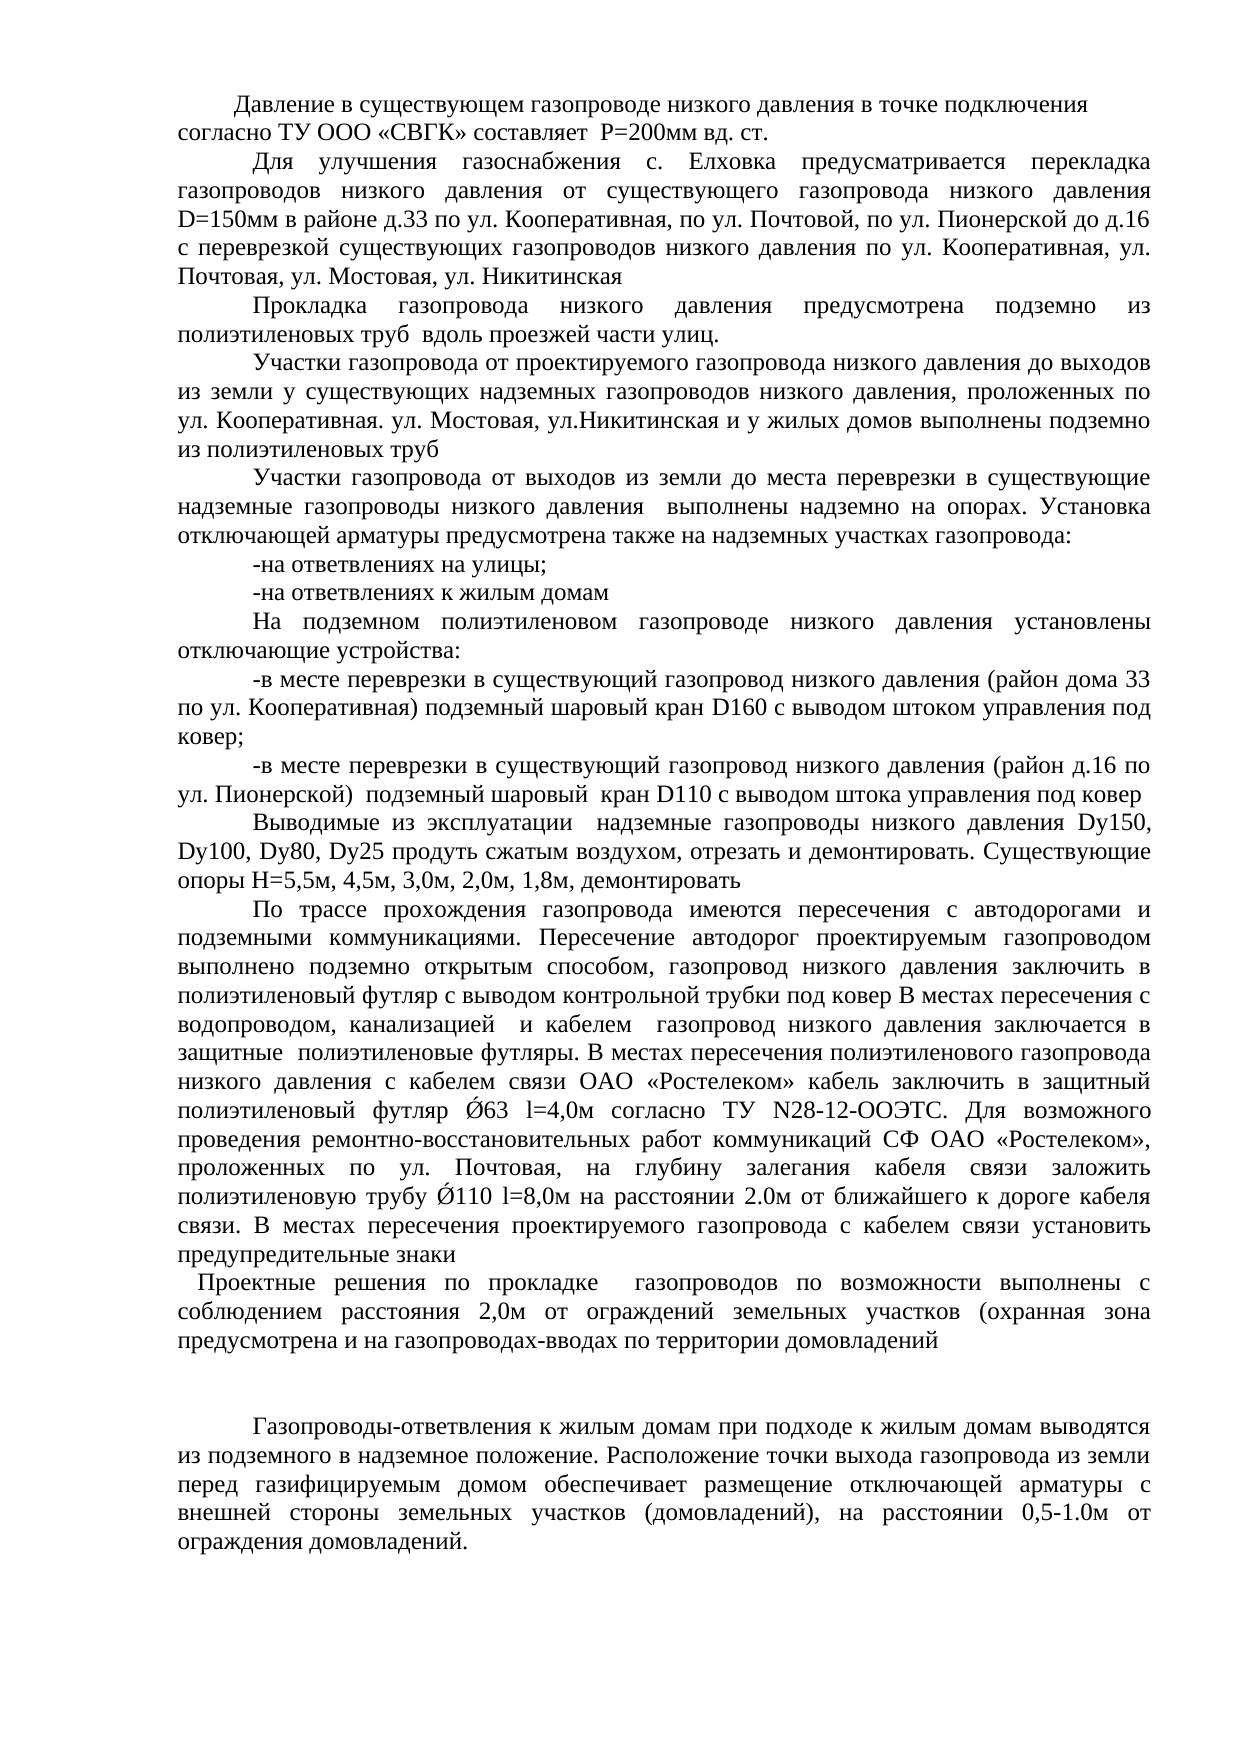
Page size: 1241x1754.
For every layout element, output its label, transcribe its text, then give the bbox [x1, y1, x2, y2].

text Выводимые из эксплуатации надземные газопроводы низкого давления Dу150, Dу100, Dу80, Dу25 продуть сжатым воздухом, отрезать и демонтировать. Существующие опоры Н=5,5м, 4,5м, 3,0м, 2,0м, 1,8м, демонтировать [177, 807, 1152, 894]
text -на ответвлениях на улицы; [177, 549, 1152, 577]
text Участки газопровода от проектируемого газопровода низкого давления до выходов из земли у существующих надземных газопроводов низкого давления, проложенных по ул. Кооперативная. ул. Мостовая, ул.Никитинская и у жилых домов выполнены подземно из полиэтиленовых труб [177, 347, 1152, 462]
text -на ответвлениях к жилым домам [177, 577, 1152, 606]
text На подземном полиэтиленовом газопроводе низкого давления установлены отключающие устройства: [177, 606, 1152, 664]
text Давление в существующем газопроводе низкого давления в точке подключения согласно ТУ ООО «СВГК» составляет Р=200мм вд. ст. [177, 89, 1152, 146]
text Газопроводы-ответвления к жилым домам при подходе к жилым домам выводятся из подземного в надземное положение. Расположение точки выхода газопровода из земли перед газифицируемым домом обеспечивает размещение отключающей арматуры с внешней стороны земельных участков (домовладений), на расстоянии 0,5-1.0м от ограждения домовладений. [177, 1411, 1152, 1555]
text Проектные решения по прокладке газопроводов по возможности выполнены с соблюдением расстояния 2,0м от ограждений земельных участков (охранная зона предусмотрена и на газопроводах-вводах по территории домовладений [177, 1267, 1152, 1354]
text Прокладка газопровода низкого давления предусмотрена подземно из полиэтиленовых труб вдоль проезжей части улиц. [177, 290, 1152, 347]
text Участки газопровода от выходов из земли до места переврезки в существующие надземные газопроводы низкого давления выполнены надземно на опорах. Установка отключающей арматуры предусмотрена также на надземных участках газопровода: [177, 462, 1152, 549]
text -в месте переврезки в существующий газопровод низкого давления (район дома 33 по ул. Кооперативная) подземный шаровый кран D160 с выводом штоком управления под ковер; [177, 664, 1152, 750]
text По трассе прохождения газопровода имеются пересечения с автодорогами и подземными коммуникациями. Пересечение автодорог проектируемым газопроводом выполнено подземно открытым способом, газопровод низкого давления заключить в полиэтиленовый футляр с выводом контрольной трубки под ковер В местах пересечения с водопроводом, канализацией и кабелем газопровод низкого давления заключается в защитные полиэтиленовые футляры. В местах пересечения полиэтиленового газопровода низкого давления с кабелем связи ОАО «Ростелеком» кабель заключить в защитный полиэтиленовый футляр Ǿ63 l=4,0м согласно ТУ N28-12-ООЭТС. Для возможного проведения ремонтно-восстановительных работ коммуникаций СФ ОАО «Ростелеком», проложенных по ул. Почтовая, на глубину залегания кабеля связи заложить полиэтиленовую трубу Ǿ110 l=8,0м на расстоянии 2.0м от ближайшего к дороге кабеля связи. В местах пересечения проектируемого газопровода с кабелем связи установить предупредительные знаки [177, 894, 1152, 1267]
text -в месте переврезки в существующий газопровод низкого давления (район д.16 по ул. Пионерской) подземный шаровый кран D110 с выводом штока управления под ковер [177, 750, 1152, 807]
text Для улучшения газоснабжения с. Елховка предусматривается перекладка газопроводов низкого давления от существующего газопровода низкого давления D=150мм в районе д.33 по ул. Кооперативная, по ул. Почтовой, по ул. Пионерской до д.16 с переврезкой существующих газопроводов низкого давления по ул. Кооперативная, ул. Почтовая, ул. Мостовая, ул. Никитинская [177, 146, 1152, 290]
